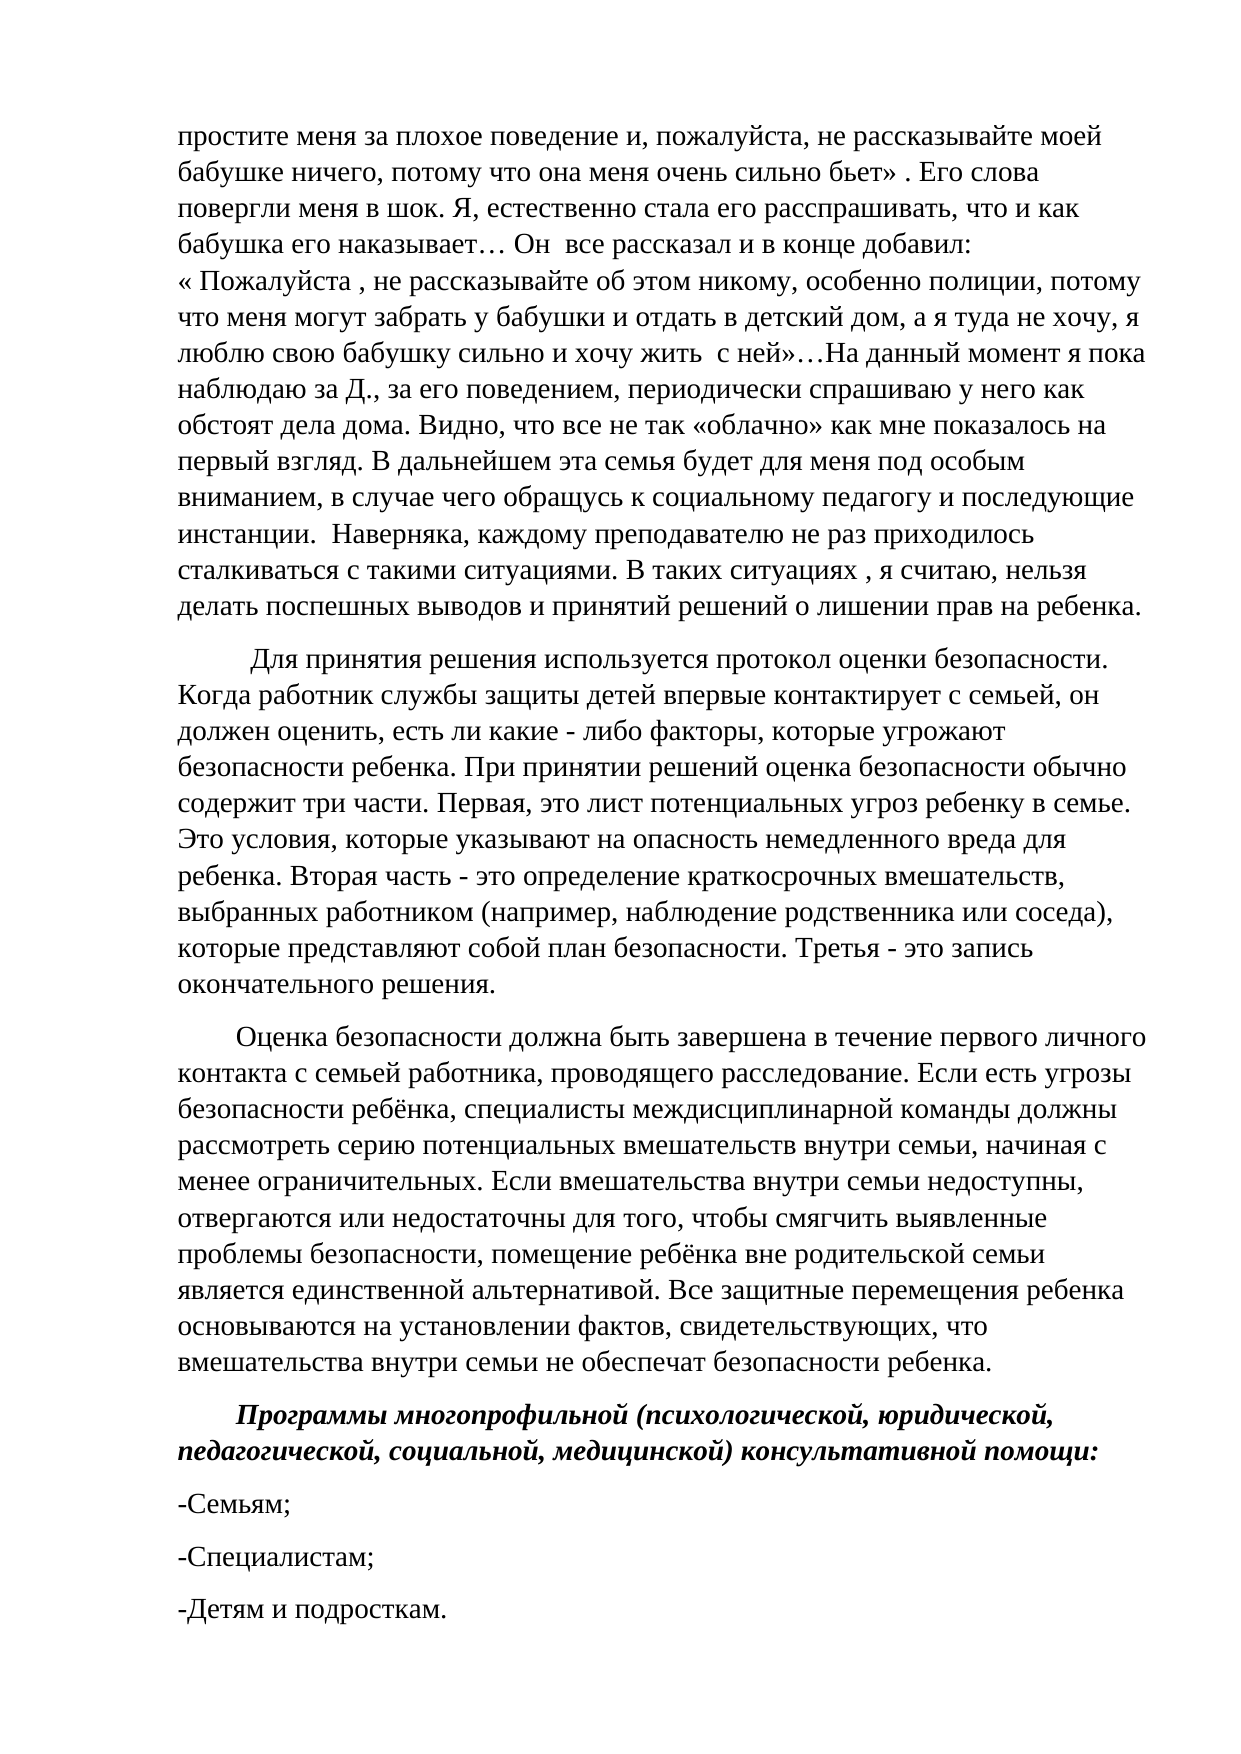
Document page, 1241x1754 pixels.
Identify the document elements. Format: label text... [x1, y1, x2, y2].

text Для принятия решения используется протокол оценки безопасности. Когда работник службы защиты детей впервые контактирует с семьей, он должен оценить, есть ли какие - либо факторы, которые угрожают безопасности ребенка. При принятии решений оценка безопасности обычно содержит три части. Первая, это лист потенциальных угроз ребенку в семье. Это условия, которые указывают на опасность немедленного вреда для ребенка. Вторая часть - это определение краткосрочных вмешательств, выбранных работником (например, наблюдение родственника или соседа), которые представляют собой план безопасности. Третья - это запись окончательного решения. [177, 641, 1152, 1000]
text -Детям и подросткам. [177, 1592, 1152, 1625]
text -Семьям; [177, 1486, 1152, 1519]
text Программы многопрофильной (психологической, юридической, педагогической, социальной, медицинской) консультативной помощи: [177, 1397, 1152, 1467]
text Оценка безопасности должна быть завершена в течение первого личного контакта с семьей работника, проводящего расследование. Если есть угрозы безопасности ребёнка, специалисты междисциплинарной команды должны рассмотреть серию потенциальных вмешательств внутри семьи, начиная с менее ограничительных. Если вмешательства внутри семьи недоступны, отвергаются или недостаточны для того, чтобы смягчить выявленные проблемы безопасности, помещение ребёнка вне родительской семьи является единственной альтернативой. Все защитные перемещения ребенка основываются на установлении фактов, свидетельствующих, что вмешательства внутри семьи не обеспечат безопасности ребенка. [177, 1019, 1152, 1378]
text -Специалистам; [177, 1539, 1152, 1572]
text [177, 118, 1152, 622]
